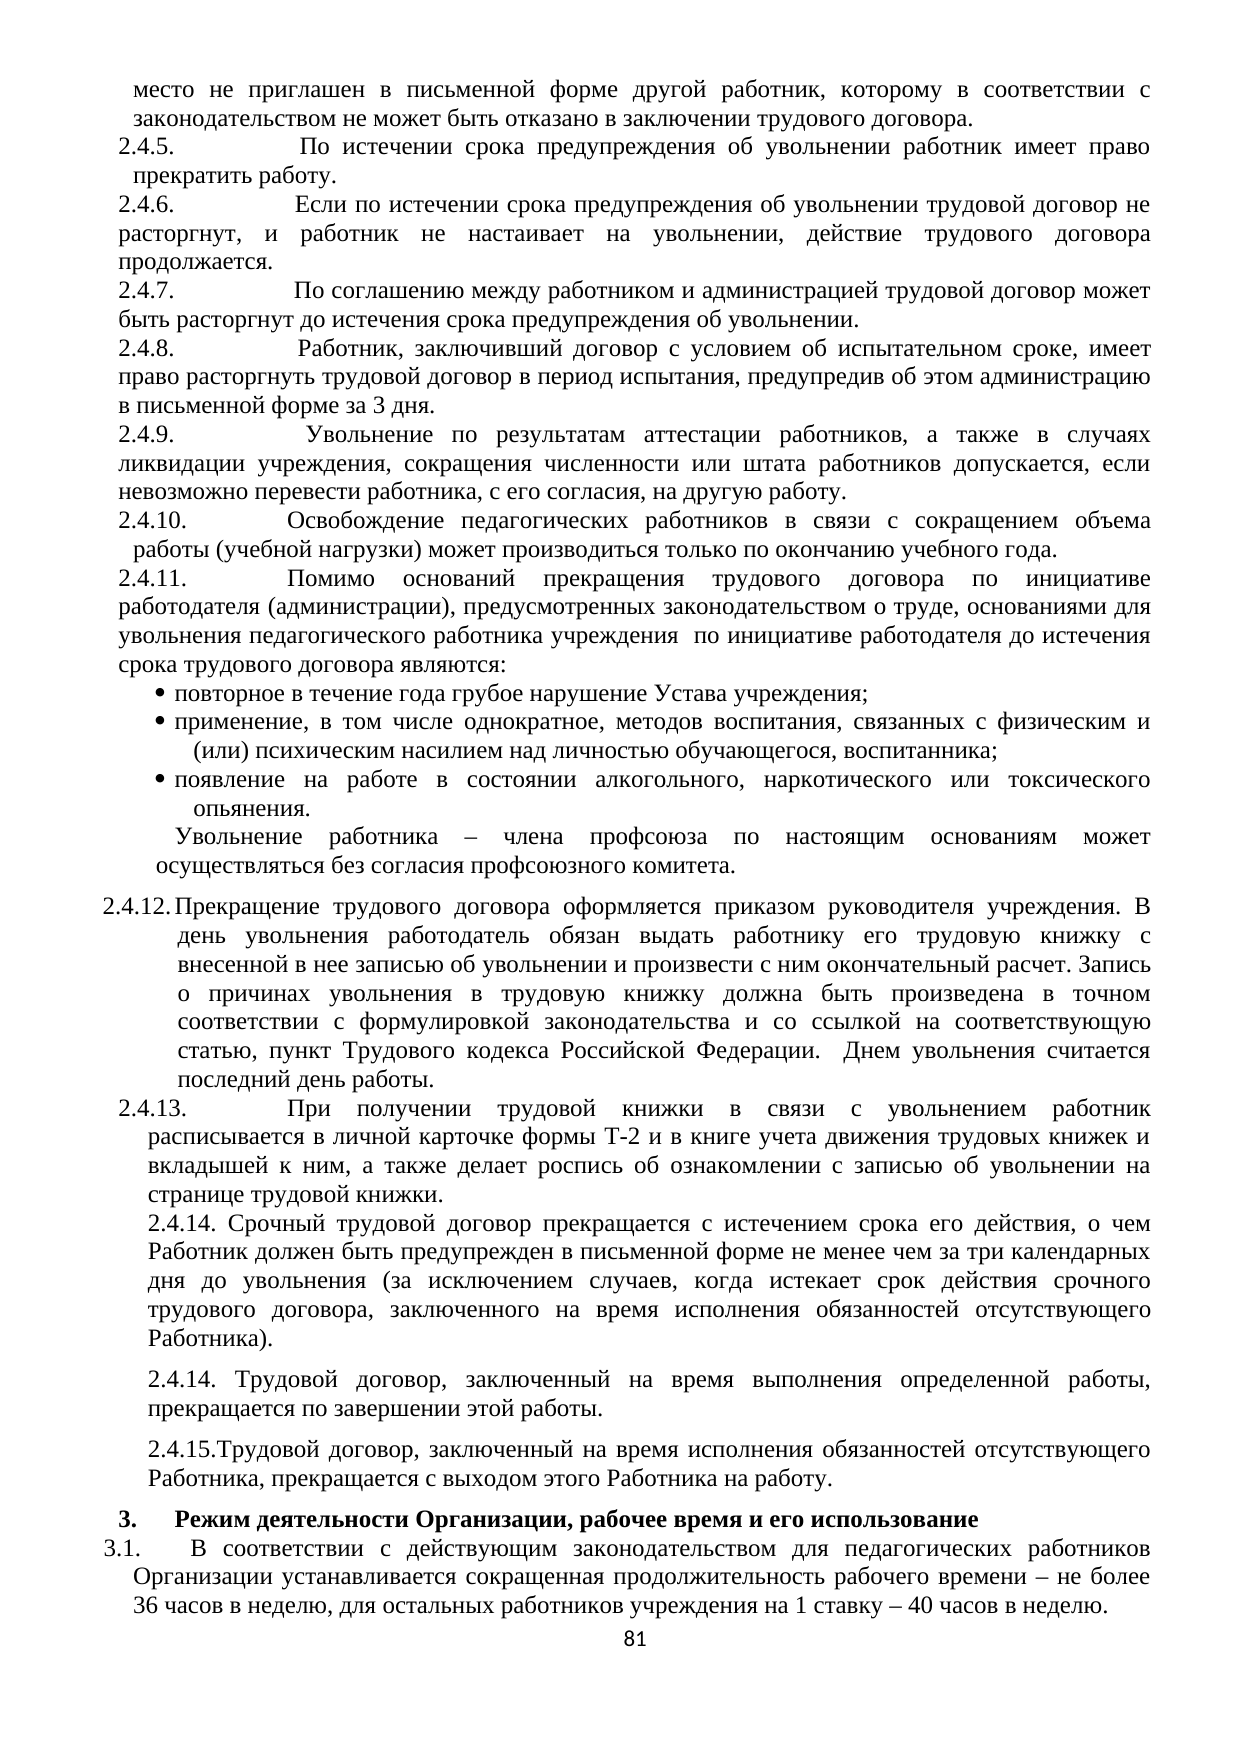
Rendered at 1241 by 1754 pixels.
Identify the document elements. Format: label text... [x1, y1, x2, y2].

list В соответствии с действующим законодательством для педагогических работников Организации устанавливается сокращенная продолжительность рабочего времени – не более 36 часов в неделю, для остальных работников учреждения на 1 ставку – 40 часов в неделю. [103, 1533, 1152, 1619]
list Увольнение по результатам аттестации работников, а также в случаях ликвидации учреждения, сокращения численности или штата работников допускается, если невозможно перевести работника, с его согласия, на другую работу. [118, 419, 1152, 505]
list По соглашению между работником и администрацией трудовой договор может быть расторгнут до истечения срока предупреждения об увольнении. [118, 275, 1152, 333]
text Увольнение работника – члена профсоюза по настоящим основаниям может осуществляться без согласия профсоюзного комитета. [156, 821, 1152, 879]
text 2.4.14. Трудовой договор, заключенный на время выполнения определенной работы, прекращается по завершении этой работы. [148, 1364, 1152, 1421]
list Режим деятельности Организации, рабочее время и его использование [118, 1504, 1152, 1533]
list Освобождение педагогических работников в связи с сокращением объема работы (учебной нагрузки) может производиться только по окончанию учебного года. [118, 505, 1152, 563]
list Работник, заключивший договор с условием об испытательном сроке, имеет право расторгнуть трудовой договор в период испытания, предупредив об этом администрацию в письменной форме за 3 дня. [118, 333, 1152, 419]
text 2.4.15.Трудовой договор, заключенный на время исполнения обязанностей отсутствующего Работника, прекращается с выходом этого Работника на работу. [148, 1434, 1152, 1491]
list Помимо оснований прекращения трудового договора по инициативе работодателя (администрации), предусмотренных законодательством о труде, основаниями для увольнения педагогического работника учреждения по инициативе работодателя до истечения срока трудового договора являются: [118, 563, 1152, 678]
list Если по истечении срока предупреждения об увольнении трудовой договор не расторгнут, и работник не настаивает на увольнении, действие трудового договора продолжается. [118, 189, 1152, 275]
list применение, в том числе однократное, методов воспитания, связанных с физическим и (или) психическим насилием над личностью обучающегося, воспитанника; [156, 706, 1152, 764]
text 2.4.14. Срочный трудовой договор прекращается с истечением срока его действия, о чем Работник должен быть предупрежден в письменной форме не менее чем за три календарных дня до увольнения (за исключением случаев, когда истекает срок действия срочного трудового договора, заключенного на время исполнения обязанностей отсутствующего Работника). [148, 1208, 1152, 1351]
list При получении трудовой книжки в связи с увольнением работник расписывается в личной карточке формы Т-2 и в книге учета движения трудовых книжек и вкладышей к ним, а также делает роспись об ознакомлении с записью об увольнении на странице трудовой книжки. [118, 1093, 1152, 1208]
list повторное в течение года грубое нарушение Устава учреждения; [156, 678, 1152, 706]
list По истечении срока предупреждения об увольнении работник имеет право прекратить работу. [118, 131, 1152, 189]
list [118, 74, 1152, 131]
list появление на работе в состоянии алкогольного, наркотического или токсического опьянения. [156, 764, 1152, 821]
list Прекращение трудового договора оформляется приказом руководителя учреждения. В день увольнения работодатель обязан выдать работнику его трудовую книжку с внесенной в нее записью об увольнении и произвести с ним окончательный расчет. Запись о причинах увольнения в трудовую книжку должна быть произведена в точном соответствии с формулировкой законодательства и со ссылкой на соответствующую статью, пункт Трудового кодекса Российской Федерации. Днем увольнения считается последний день работы. [102, 891, 1152, 1093]
